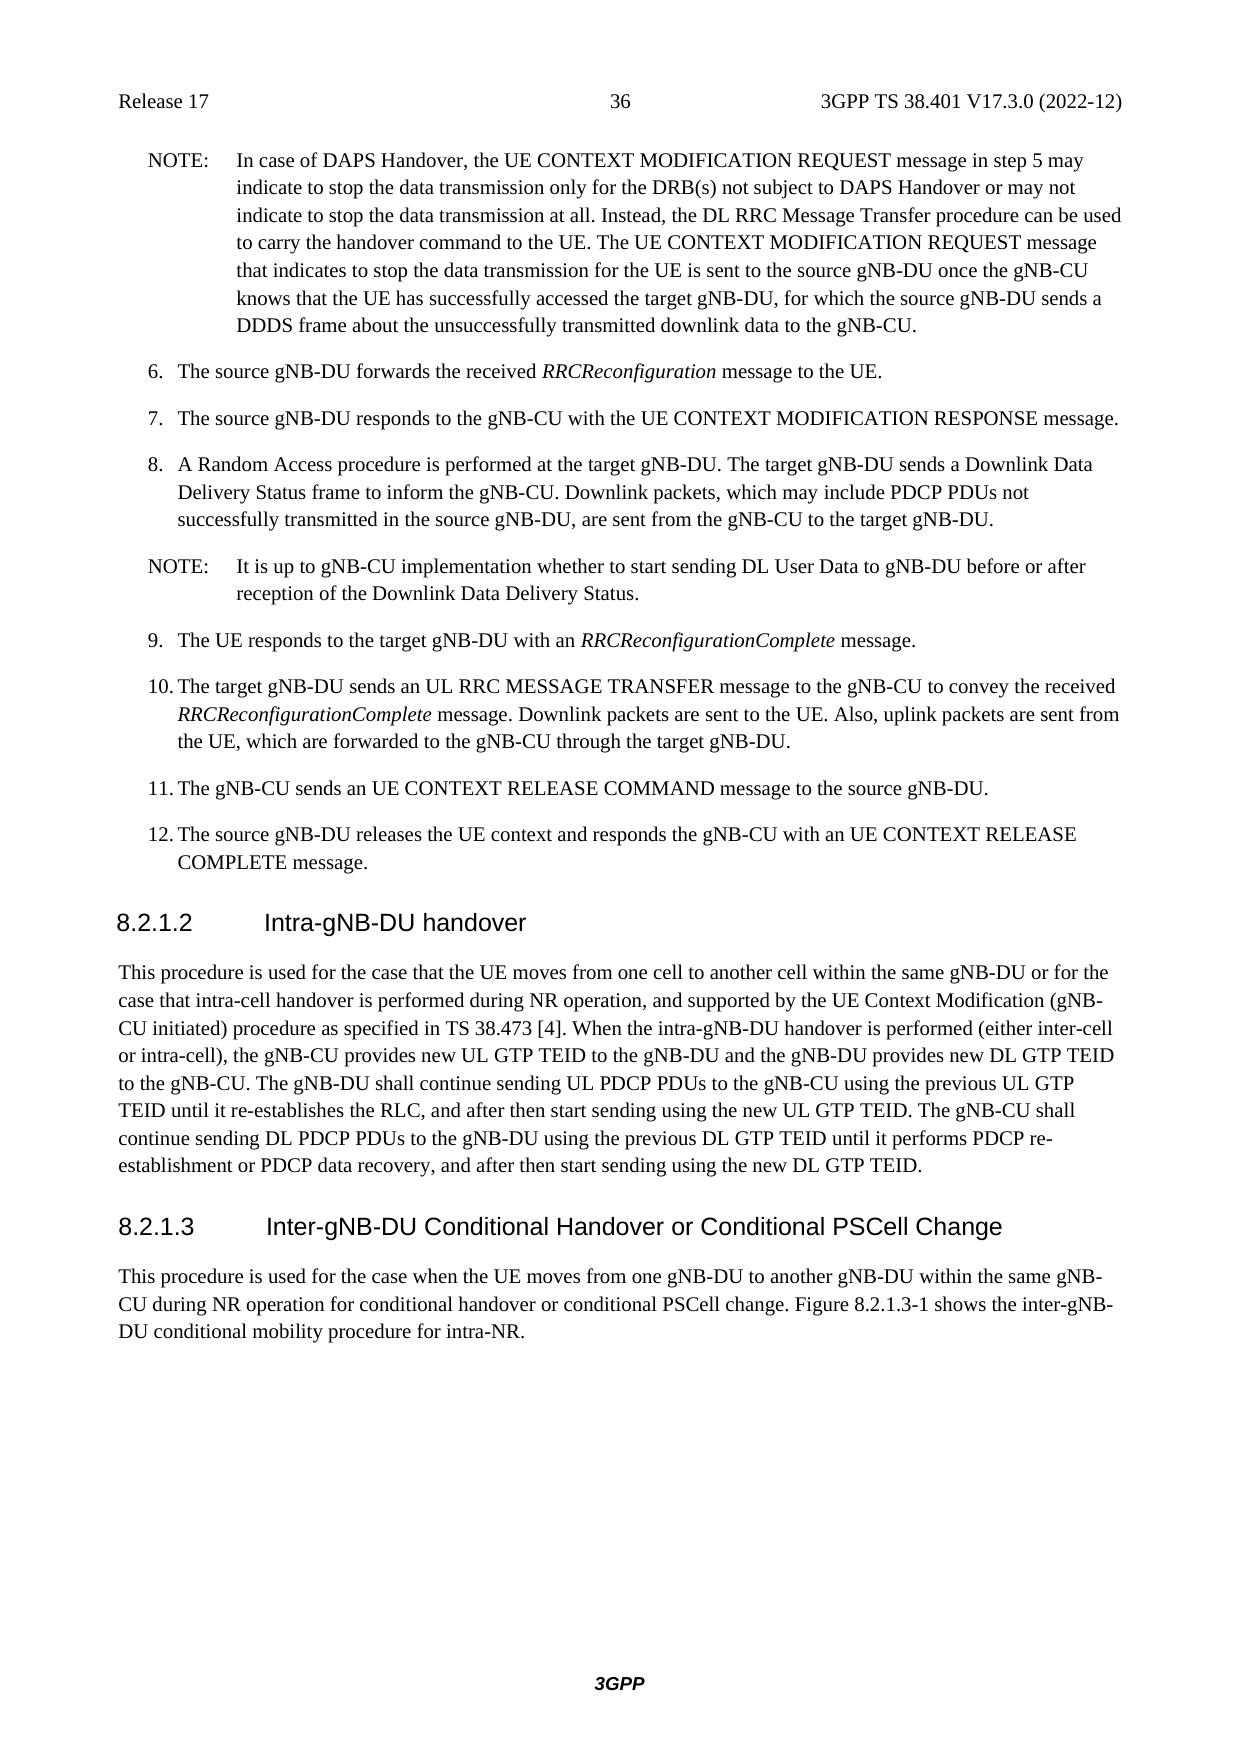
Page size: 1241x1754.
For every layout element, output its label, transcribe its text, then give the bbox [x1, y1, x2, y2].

text This procedure is used for the case that the UE moves from one cell to another cell within the same gNB-DU or for the case that intra-cell handover is performed during NR operation, and supported by the UE Context Modification (gNB-CU initiated) procedure as specified in TS 38.473 [4]. When the intra-gNB-DU handover is performed (either inter-cell or intra-cell), the gNB-CU provides new UL GTP TEID to the gNB-DU and the gNB-DU provides new DL GTP TEID to the gNB-CU. The gNB-DU shall continue sending UL PDCP PDUs to the gNB-CU using the previous UL GTP TEID until it re-establishes the RLC, and after then start sending using the new UL GTP TEID. The gNB-CU shall continue sending DL PDCP PDUs to the gNB-DU using the previous DL GTP TEID until it performs PDCP re-establishment or PDCP data recovery, and after then start sending using the new DL GTP TEID. [118, 960, 1122, 1177]
text 10. The target gNB-DU sends an UL RRC MESSAGE TRANSFER message to the gNB-CU to convey the received RRCReconfigurationComplete message. Downlink packets are sent to the UE. Also, uplink packets are sent from the UE, which are forwarded to the gNB-CU through the target gNB-DU. [148, 674, 1122, 753]
text 6. The source gNB-DU forwards the received RRCReconfiguration message to the UE. [148, 359, 1122, 383]
text 8. A Random Access procedure is performed at the target gNB-DU. The target gNB-DU sends a Downlink Data Delivery Status frame to inform the gNB-CU. Downlink packets, which may include PDCP PDUs not successfully transmitted in the source gNB-DU, are sent from the gNB-CU to the target gNB-DU. [148, 452, 1122, 531]
subtitle 8.2.1.2 Intra-gNB-DU handover [116, 908, 1122, 937]
subtitle 8.2.1.3 Inter-gNB-DU Conditional Handover or Conditional PSCell Change [118, 1212, 1122, 1241]
text 9. The UE responds to the target gNB-DU with an RRCReconfigurationComplete message. [148, 628, 1122, 652]
text NOTE: It is up to gNB-CU implementation whether to start sending DL User Data to gNB-DU before or after reception of the Downlink Data Delivery Status. [148, 554, 1122, 605]
text NOTE: In case of DAPS Handover, the UE CONTEXT MODIFICATION REQUEST message in step 5 may indicate to stop the data transmission only for the DRB(s) not subject to DAPS Handover or may not indicate to stop the data transmission at all. Instead, the DL RRC Message Transfer procedure can be used to carry the handover command to the UE. The UE CONTEXT MODIFICATION REQUEST message that indicates to stop the data transmission for the UE is sent to the source gNB-DU once the gNB-CU knows that the UE has successfully accessed the target gNB-DU, for which the source gNB-DU sends a DDDS frame about the unsuccessfully transmitted downlink data to the gNB-CU. [148, 147, 1122, 337]
text 7. The source gNB-DU responds to the gNB-CU with the UE CONTEXT MODIFICATION RESPONSE message. [148, 406, 1122, 430]
text This procedure is used for the case when the UE moves from one gNB-DU to another gNB-DU within the same gNB-CU during NR operation for conditional handover or conditional PSCell change. Figure 8.2.1.3-1 shows the inter-gNB-DU conditional mobility procedure for intra-NR. [118, 1264, 1122, 1343]
text 11. The gNB-CU sends an UE CONTEXT RELEASE COMMAND message to the source gNB-DU. [148, 776, 1122, 800]
text 12. The source gNB-DU releases the UE context and responds the gNB-CU with an UE CONTEXT RELEASE COMPLETE message. [148, 822, 1122, 874]
